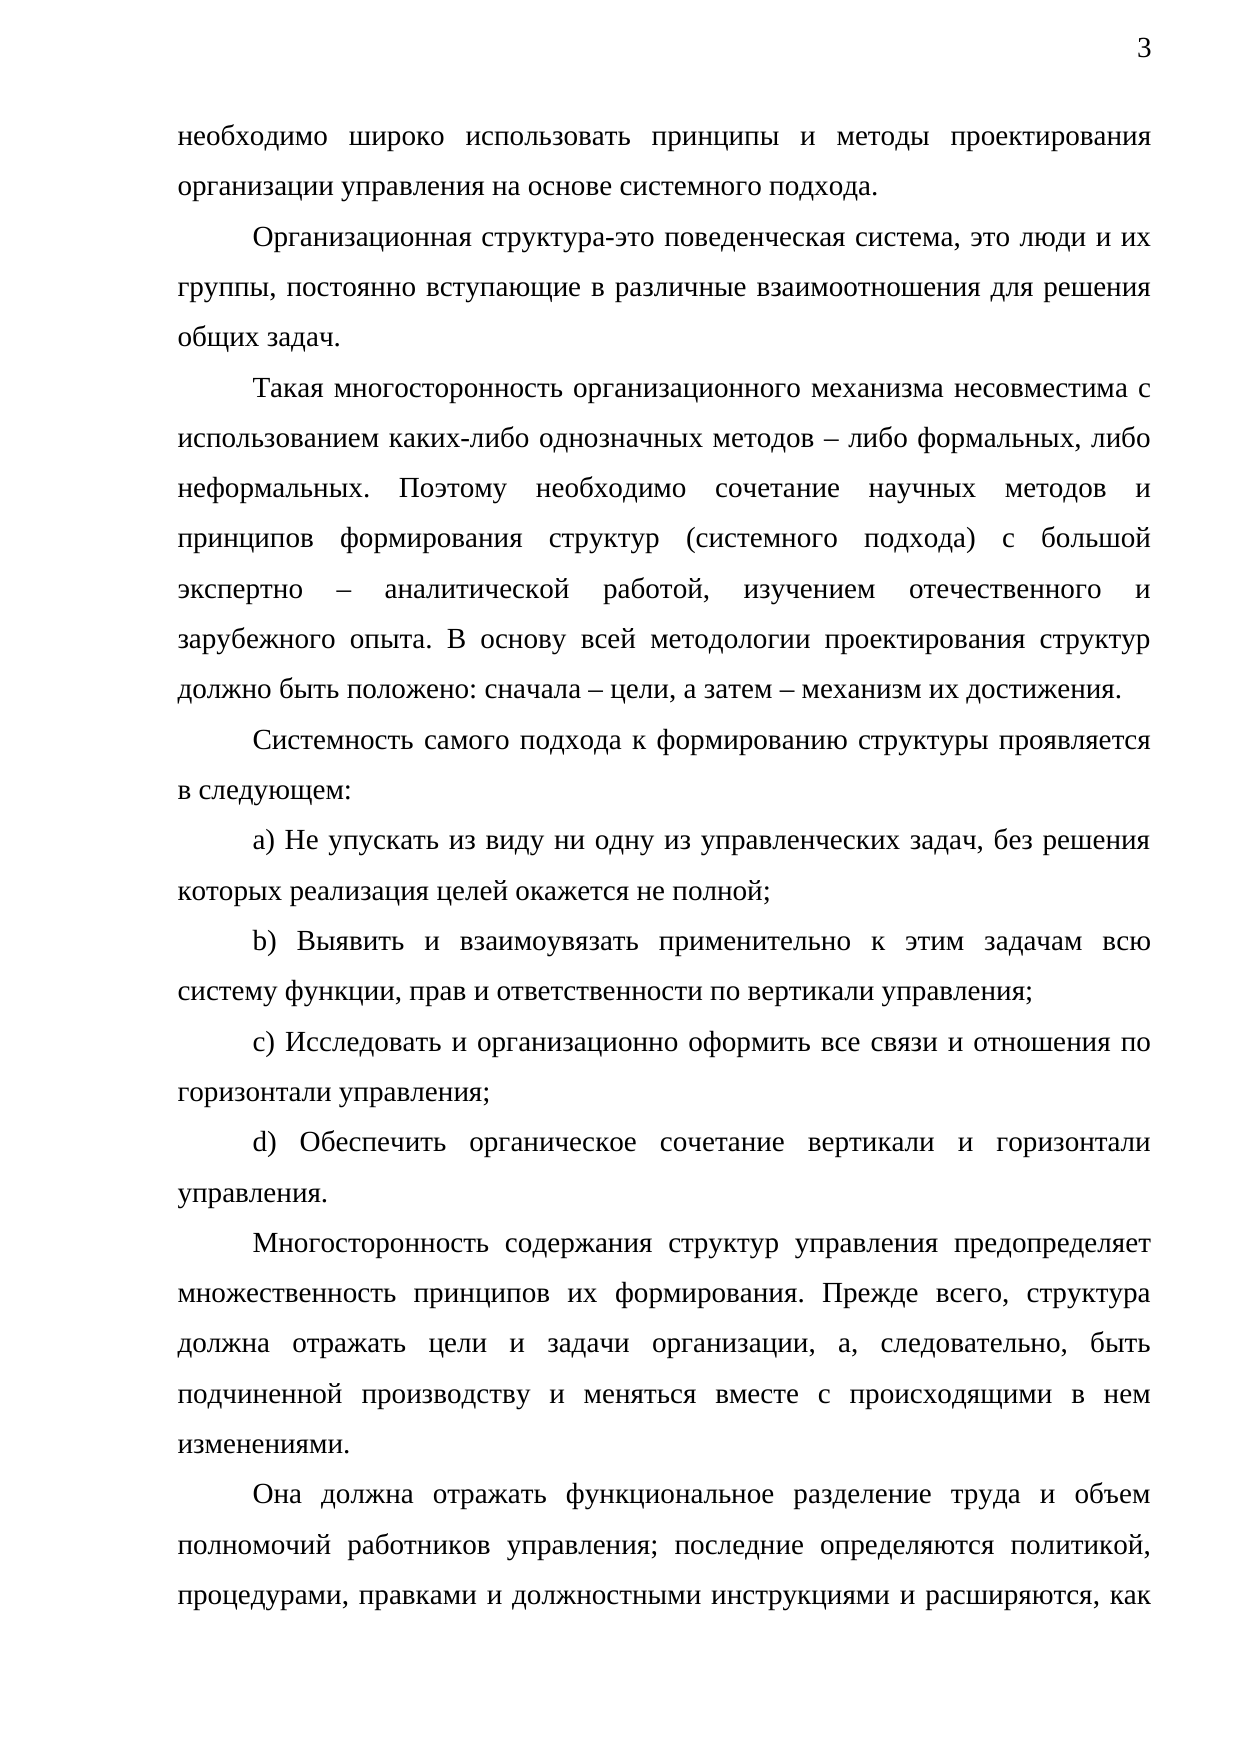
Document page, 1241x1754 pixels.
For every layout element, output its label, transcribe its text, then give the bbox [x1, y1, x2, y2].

text Системность самого подхода к формированию структуры проявляется в следующем: [177, 722, 1152, 806]
text Многосторонность содержания структур управления предопределяет множественность принципов их формирования. Прежде всего, структура должна отражать цели и задачи организации, а, следовательно, быть подчиненной производству и меняться вместе с происходящими в нем изменениями. [177, 1225, 1152, 1460]
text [177, 118, 1152, 202]
text d) Обеспечить органическое сочетание вертикали и горизонтали управления. [177, 1124, 1152, 1208]
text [177, 1477, 1152, 1611]
text b) Выявить и взаимоувязать применительно к этим задачам всю систему функции, прав и ответственности по вертикали управления; [177, 923, 1152, 1007]
text Организационная структура-это поведенческая система, это люди и их группы, постоянно вступающие в различные взаимоотношения для решения общих задач. [177, 219, 1152, 353]
text Такая многосторонность организационного механизма несовместима с использованием каких-либо однозначных методов – либо формальных, либо неформальных. Поэтому необходимо сочетание научных методов и принципов формирования структур (системного подхода) с большой экспертно – аналитической работой, изучением отечественного и зарубежного опыта. В основу всей методологии проектирования структур должно быть положено: сначала – цели, а затем – механизм их достижения. [177, 370, 1152, 705]
text c) Исследовать и организационно оформить все связи и отношения по горизонтали управления; [177, 1024, 1152, 1108]
text a) Не упускать из виду ни одну из управленческих задач, без решения которых реализация целей окажется не полной; [177, 822, 1152, 906]
